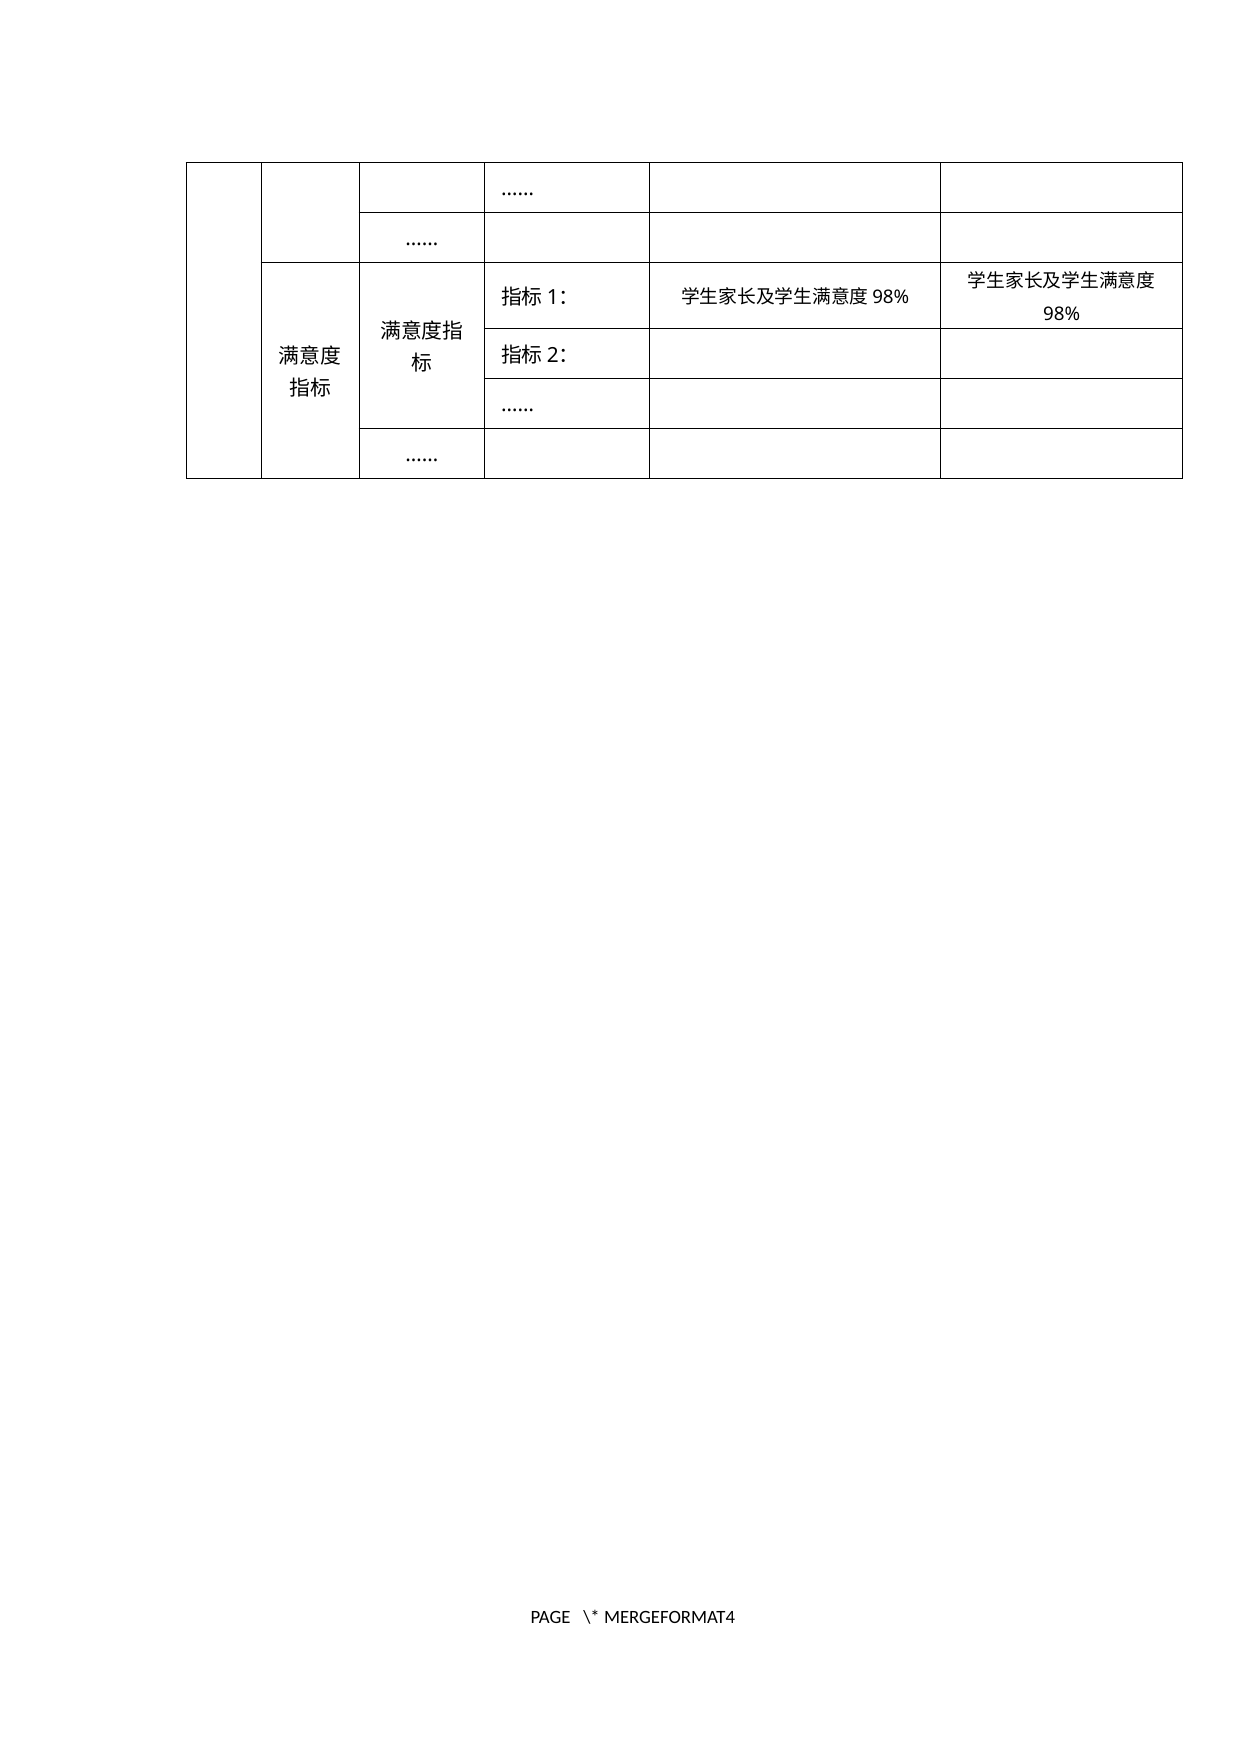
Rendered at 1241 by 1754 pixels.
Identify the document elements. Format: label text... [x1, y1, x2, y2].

table_cell [941, 329, 1182, 378]
table_cell 学生家长及学生满意度98% [650, 263, 940, 328]
table_cell [650, 429, 940, 478]
table_cell 满意度指标 [360, 263, 484, 428]
table_cell [941, 213, 1182, 262]
table_cell 指标2： [485, 329, 649, 378]
table_cell [941, 163, 1182, 212]
table_cell 满意度 指标 [262, 263, 359, 478]
table_cell [485, 213, 649, 262]
table_cell [650, 379, 940, 428]
table_cell [650, 163, 940, 212]
table_cell …… [485, 379, 649, 428]
table_cell [941, 429, 1182, 478]
table_cell [650, 213, 940, 262]
table_cell 学生家长及学生满意度98% [941, 263, 1182, 328]
table_cell [485, 429, 649, 478]
table_cell …… [360, 429, 484, 478]
table_cell …… [360, 213, 484, 262]
table_cell …… [485, 163, 649, 212]
table_cell [650, 329, 940, 378]
table_cell 指标1： [485, 263, 649, 328]
table_cell [941, 379, 1182, 428]
